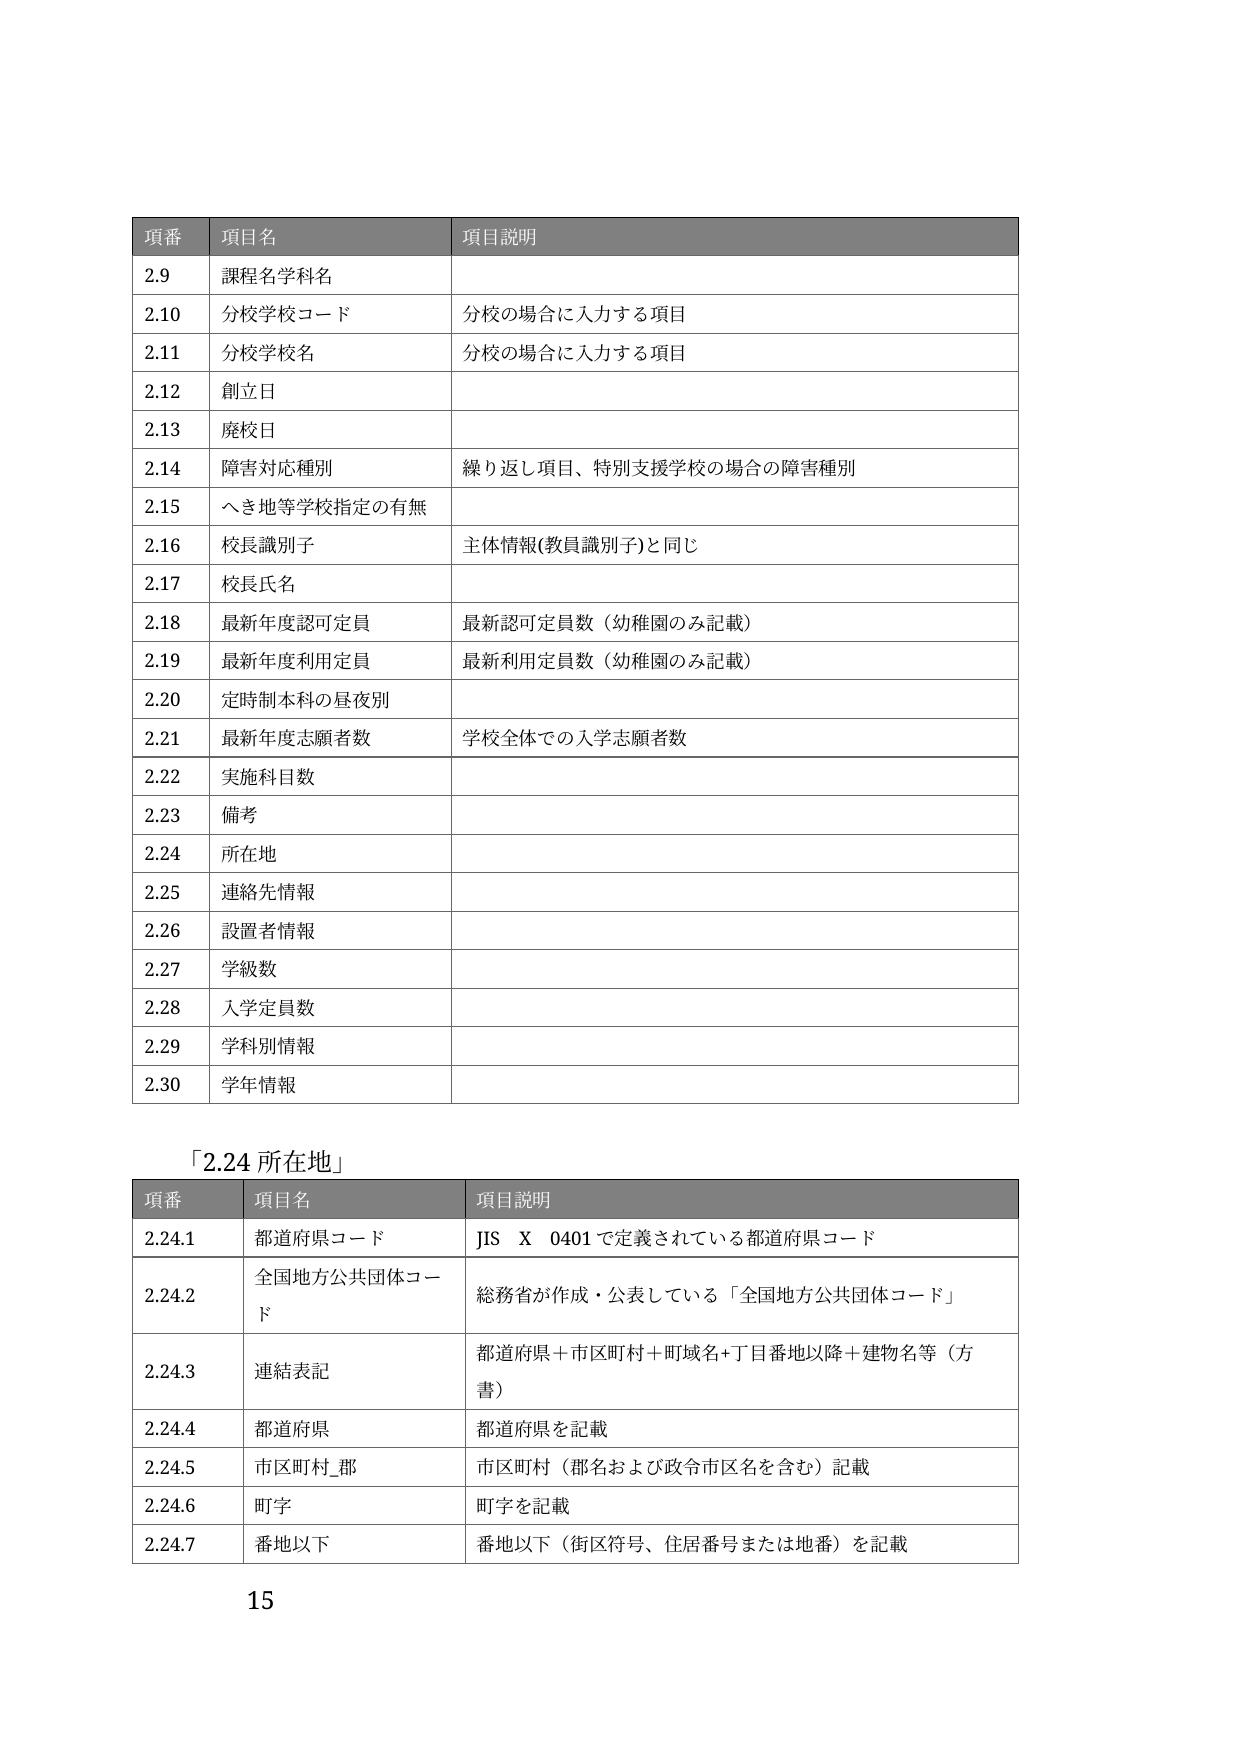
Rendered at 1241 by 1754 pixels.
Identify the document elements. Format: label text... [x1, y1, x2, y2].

table_cell [452, 565, 1018, 602]
table_cell 主体情報(教員識別子)と同じ [452, 526, 1018, 564]
table_cell 2.13 [133, 411, 209, 448]
table_cell 2.12 [133, 372, 209, 409]
table_cell 分校学校名 [210, 334, 451, 371]
table_cell 2.19 [133, 642, 209, 679]
table_cell 最新利用定員数（幼稚園のみ記載） [452, 642, 1018, 679]
table_header 項目名 [244, 1180, 465, 1218]
table_cell [452, 912, 1018, 949]
table_cell 2.15 [133, 488, 209, 525]
table_cell へき地等学校指定の有無 [210, 488, 451, 525]
table_cell 2.11 [133, 334, 209, 371]
table_cell 入学定員数 [210, 989, 451, 1026]
table_cell 実施科目数 [210, 758, 451, 795]
table_cell 2.24 [133, 835, 209, 872]
table_cell 番地以下（街区符号、住居番号または地番）を記載 [466, 1525, 1018, 1563]
table_cell [452, 796, 1018, 833]
table_cell [452, 256, 1018, 294]
table_cell [452, 835, 1018, 872]
table_cell 学校全体での入学志願者数 [452, 719, 1018, 756]
table_cell 2.25 [133, 873, 209, 911]
table_cell [452, 372, 1018, 409]
table_cell [452, 1027, 1018, 1065]
table_cell 廃校日 [210, 411, 451, 448]
table_header 項目説明 [452, 218, 1018, 255]
table_cell JIS X 0401で定義されている都道府県コード [466, 1219, 1018, 1256]
table_cell [452, 411, 1018, 448]
table_cell 全国地方公共団体コード [244, 1258, 465, 1332]
table_cell 備考 [210, 796, 451, 833]
table_cell 番地以下 [244, 1525, 465, 1563]
table_cell 校長氏名 [210, 565, 451, 602]
table_cell 2.22 [133, 758, 209, 795]
table_cell 2.28 [133, 989, 209, 1026]
table_cell 町字を記載 [466, 1487, 1018, 1524]
table_cell 障害対応種別 [210, 449, 451, 487]
table_cell 分校の場合に入力する項目 [452, 334, 1018, 371]
table_cell 所在地 [210, 835, 451, 872]
table_cell 課程名学科名 [210, 256, 451, 294]
table_cell 創立日 [210, 372, 451, 409]
table_cell [452, 680, 1018, 718]
table_cell 2.21 [133, 719, 209, 756]
table_cell [452, 873, 1018, 911]
table_cell 2.24.3 [133, 1334, 243, 1408]
table_cell 市区町村（郡名および政令市区名を含む）記載 [466, 1448, 1018, 1486]
table_cell 2.24.4 [133, 1410, 243, 1447]
table_cell 学級数 [210, 950, 451, 988]
table_cell 2.30 [133, 1066, 209, 1103]
table_cell [452, 989, 1018, 1026]
table_cell 2.18 [133, 603, 209, 641]
table_cell 2.24.1 [133, 1219, 243, 1256]
table_cell 2.24.2 [133, 1258, 243, 1332]
table_cell [452, 758, 1018, 795]
table_cell 2.26 [133, 912, 209, 949]
table_cell 校長識別子 [210, 526, 451, 564]
table_cell 学科別情報 [210, 1027, 451, 1065]
table_cell 最新年度志願者数 [210, 719, 451, 756]
table_cell [452, 488, 1018, 525]
table_cell 定時制本科の昼夜別 [210, 680, 451, 718]
table_cell 都道府県 [244, 1410, 465, 1447]
table_cell 町字 [244, 1487, 465, 1524]
table_cell 2.29 [133, 1027, 209, 1065]
table_cell 2.24.6 [133, 1487, 243, 1524]
table_cell 2.14 [133, 449, 209, 487]
table_header 項目説明 [466, 1180, 1018, 1218]
text 「2.24 所在地」 [177, 1142, 1063, 1179]
table_header 項番 [133, 1180, 243, 1218]
table_cell 最新認可定員数（幼稚園のみ記載） [452, 603, 1018, 641]
table_cell 学年情報 [210, 1066, 451, 1103]
table_cell [452, 1066, 1018, 1103]
table_cell [452, 950, 1018, 988]
table_cell 2.24.5 [133, 1448, 243, 1486]
table_cell 2.9 [133, 256, 209, 294]
table_cell 2.16 [133, 526, 209, 564]
table_cell 分校の場合に入力する項目 [452, 295, 1018, 332]
table_cell 2.24.7 [133, 1525, 243, 1563]
table_cell 繰り返し項目、特別支援学校の場合の障害種別 [452, 449, 1018, 487]
table_cell 総務省が作成・公表している「全国地方公共団体コード」 [466, 1258, 1018, 1332]
table_cell 2.20 [133, 680, 209, 718]
table_cell 2.17 [133, 565, 209, 602]
table_header 項番 [133, 218, 209, 255]
table_cell 2.27 [133, 950, 209, 988]
table_cell 連絡先情報 [210, 873, 451, 911]
table_header 項目名 [210, 218, 451, 255]
table_cell 設置者情報 [210, 912, 451, 949]
table_cell 最新年度利用定員 [210, 642, 451, 679]
table_cell 市区町村_郡 [244, 1448, 465, 1486]
table_cell 都道府県を記載 [466, 1410, 1018, 1447]
table_cell 分校学校コード [210, 295, 451, 332]
table_cell 2.10 [133, 295, 209, 332]
table_cell 都道府県＋市区町村＋町域名+丁目番地以降＋建物名等（方書） [466, 1334, 1018, 1408]
table_cell 最新年度認可定員 [210, 603, 451, 641]
table_cell 連結表記 [244, 1334, 465, 1408]
table_cell 2.23 [133, 796, 209, 833]
table_cell 都道府県コード [244, 1219, 465, 1256]
